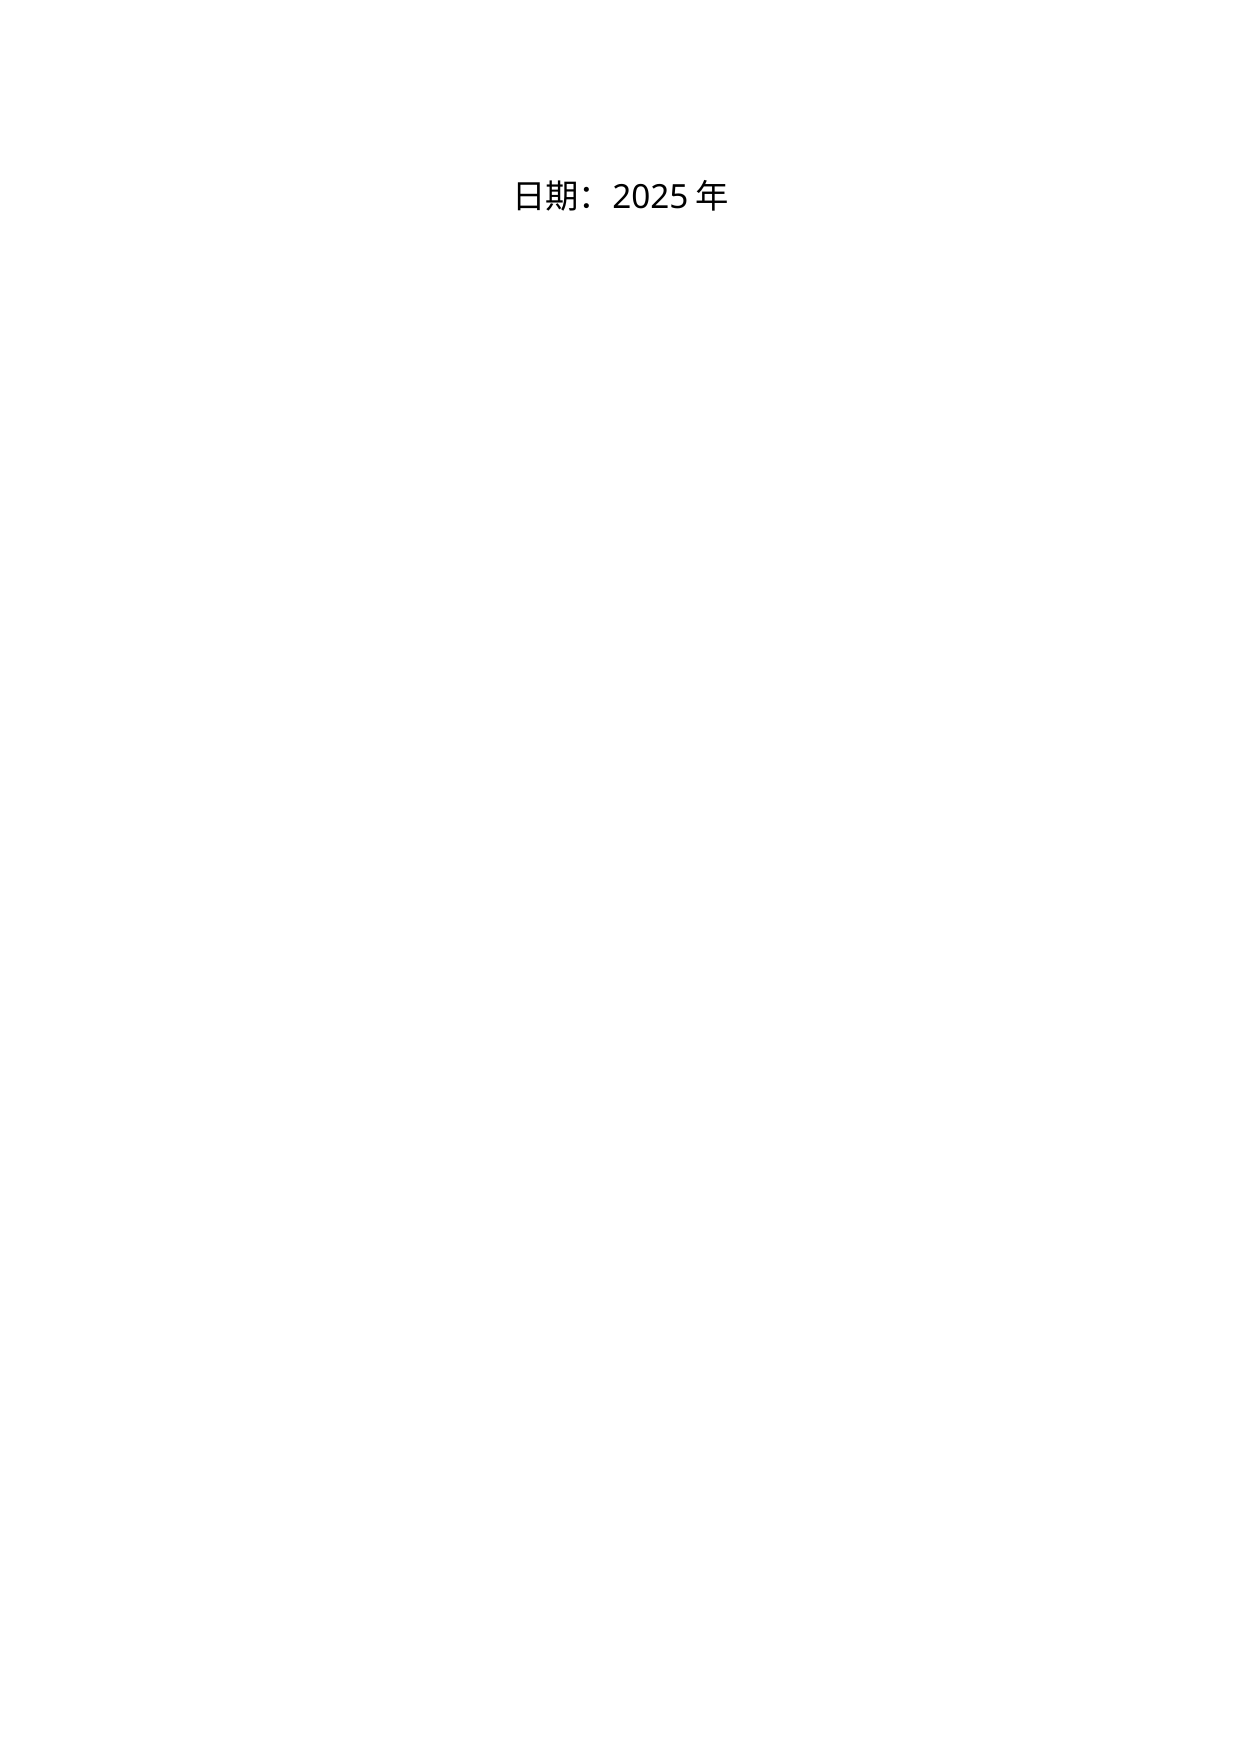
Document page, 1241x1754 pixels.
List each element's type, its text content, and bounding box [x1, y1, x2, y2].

text 日期：2025年 [187, 162, 1053, 227]
